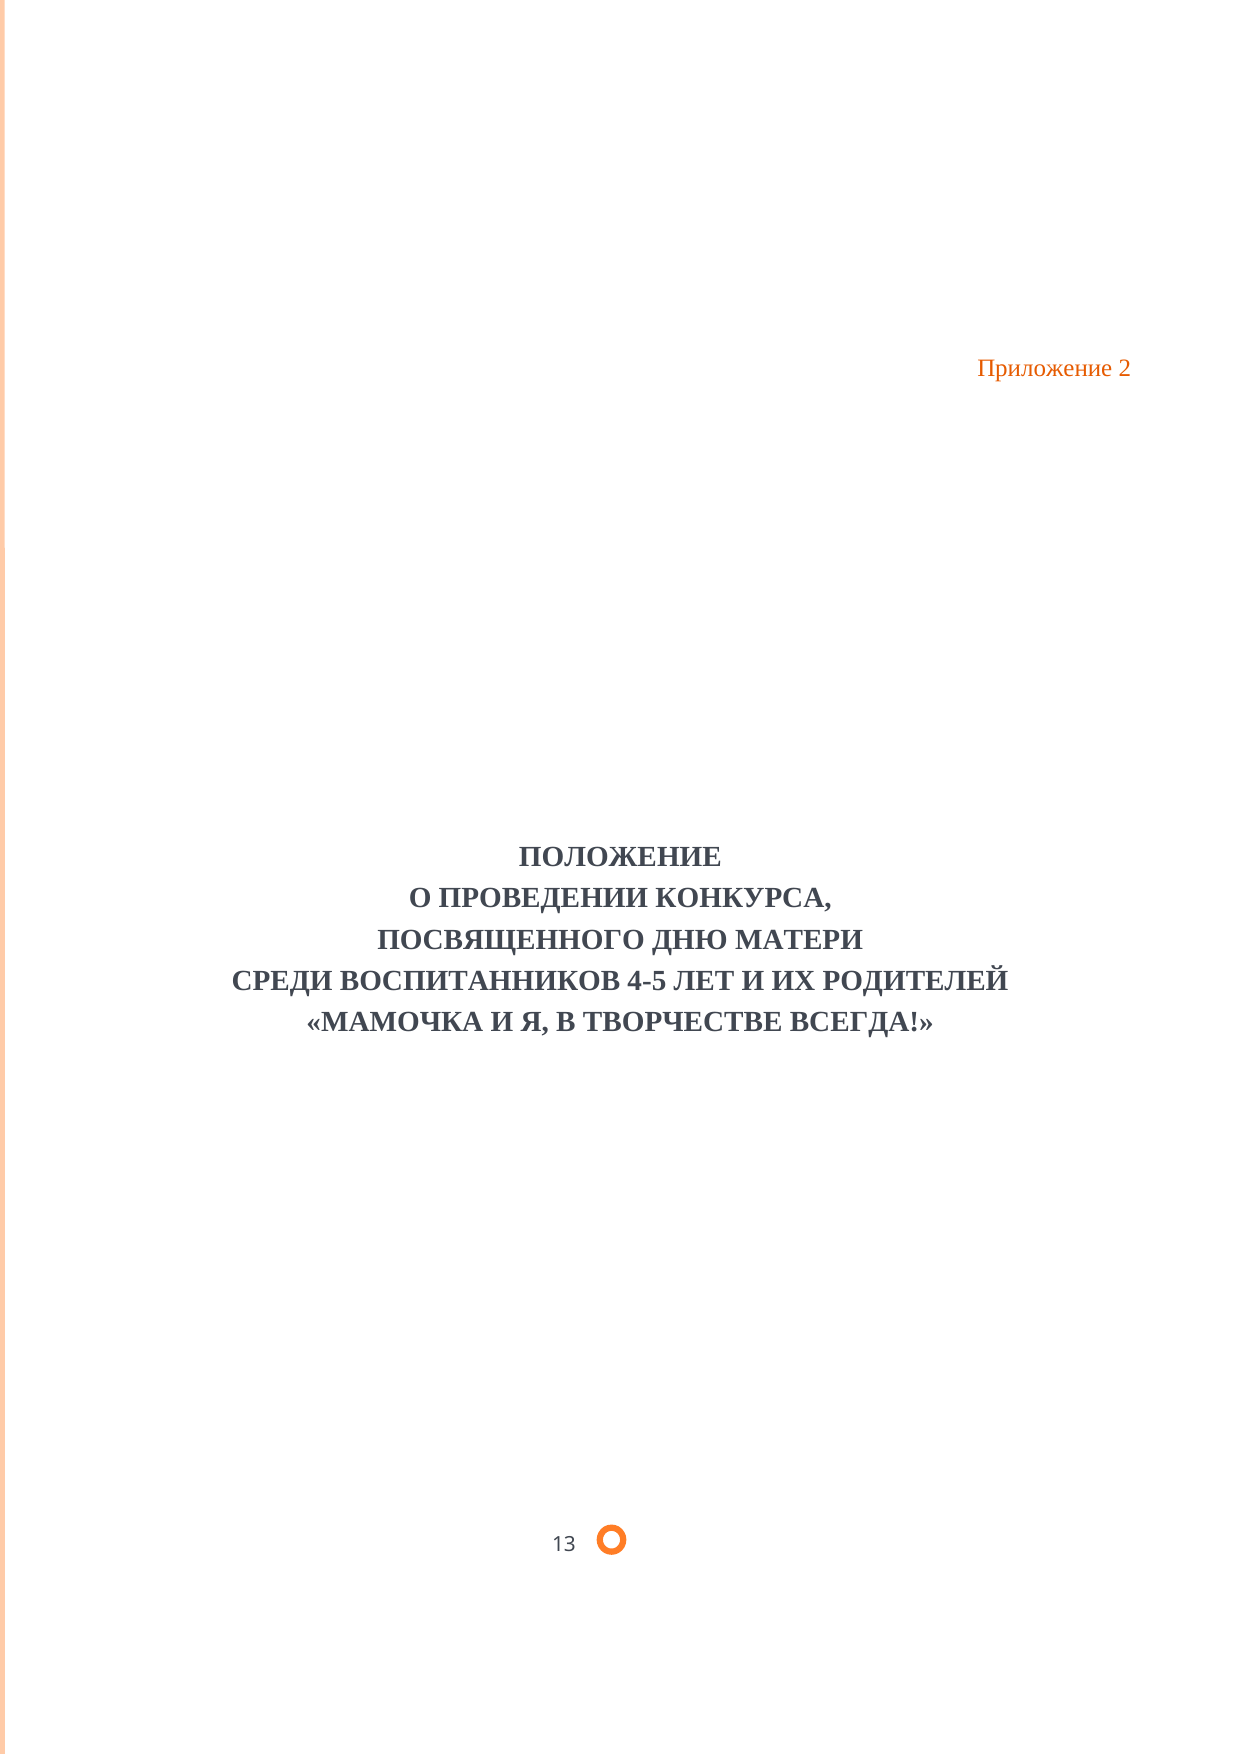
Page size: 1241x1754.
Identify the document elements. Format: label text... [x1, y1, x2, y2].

text ПОЛОЖЕНИЕ [109, 839, 1131, 873]
text СРЕДИ ВОСПИТАННИКОВ 4-5 ЛЕТ И ИХ РОДИТЕЛЕЙ [109, 963, 1131, 997]
text ПОСВЯЩЕННОГО ДНЮ МАТЕРИ [109, 922, 1131, 955]
text «МАМОЧКА И Я, В ТВОРЧЕСТВЕ ВСЕГДА!» [109, 1004, 1131, 1038]
text Приложение 2 [109, 353, 1131, 382]
text О ПРОВЕДЕНИИ КОНКУРСА, [109, 881, 1131, 914]
